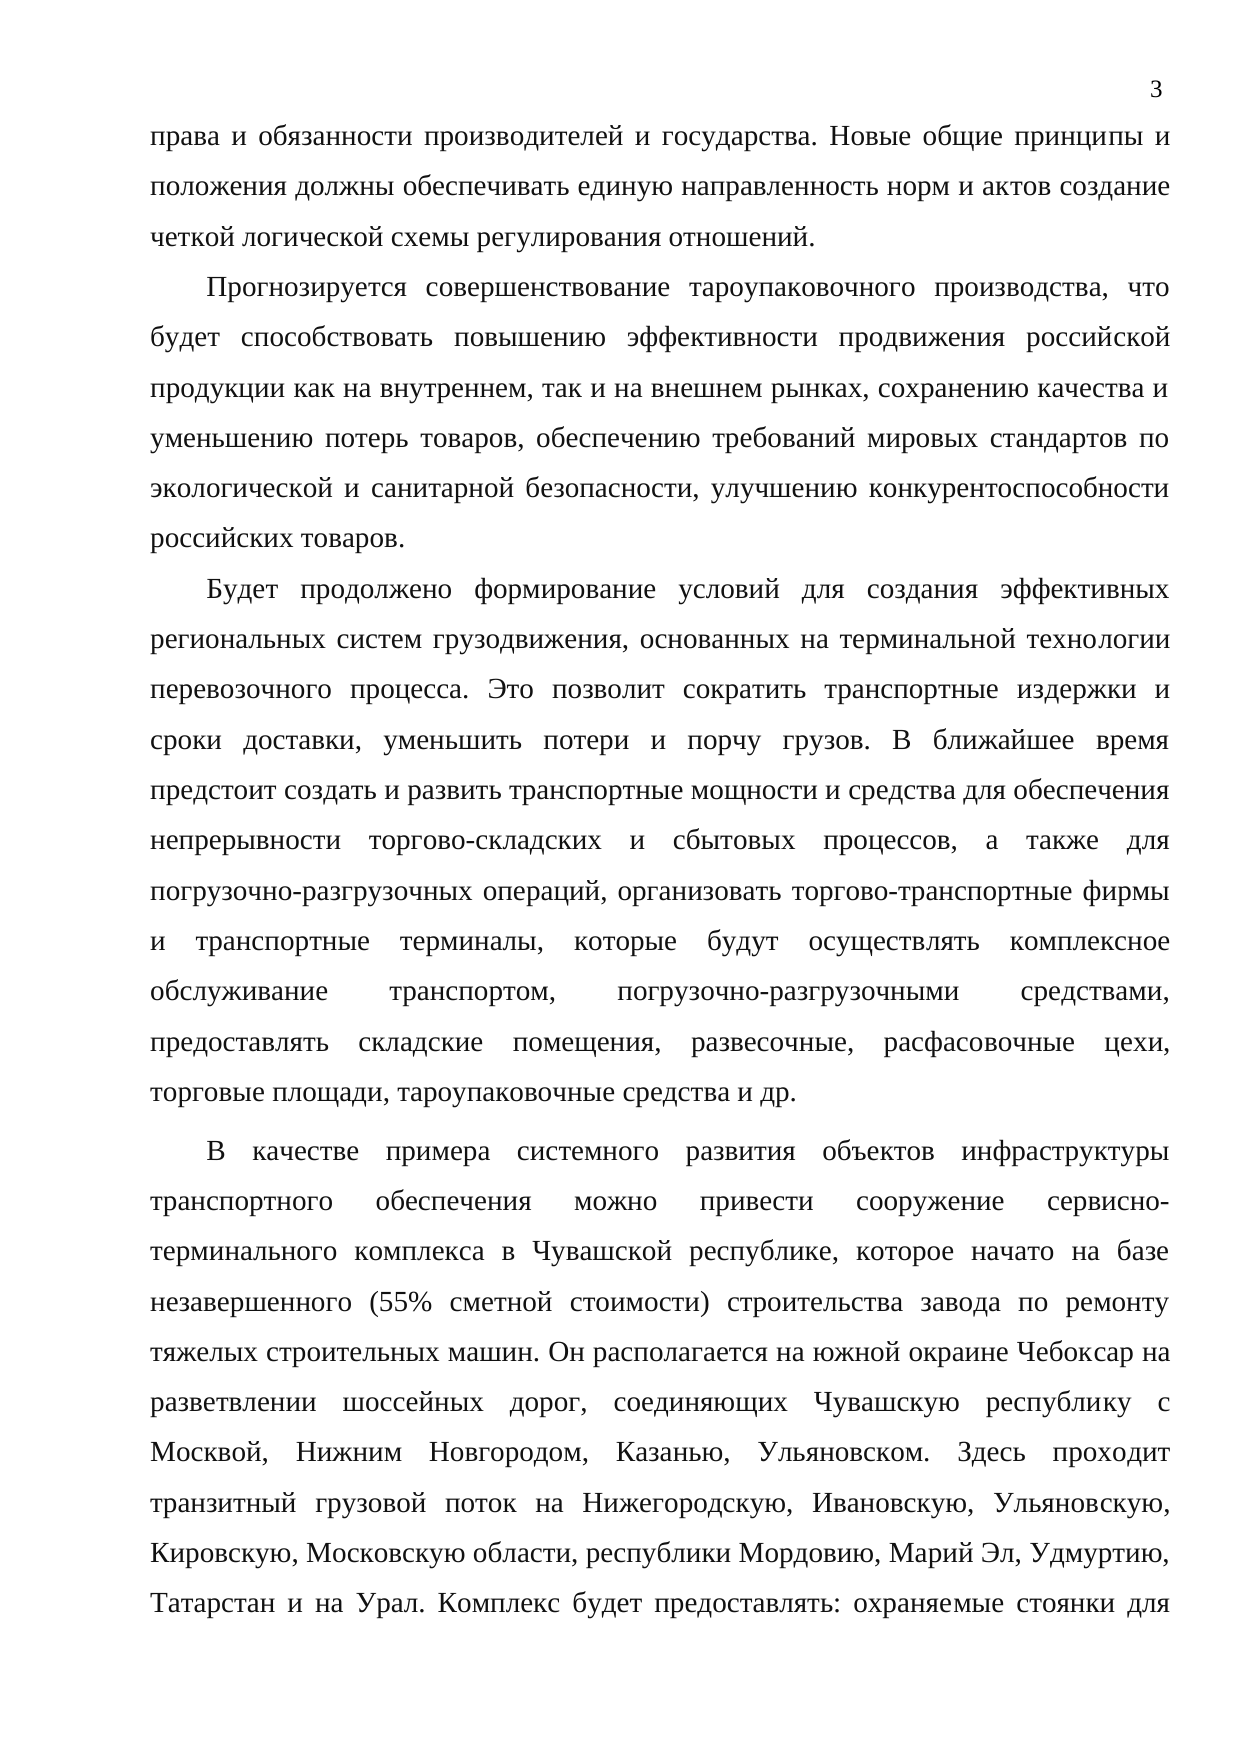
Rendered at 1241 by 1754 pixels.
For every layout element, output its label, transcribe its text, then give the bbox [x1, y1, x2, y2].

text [150, 1133, 1170, 1619]
text Будет продолжено формирование условий для создания эффективных региональных систем грузодвижения, основанных на терминальной технологии перевозочного процесса. Это позволит сократить транспортные издержки и сроки доставки, уменьшить потери и порчу грузов. В ближайшее время предстоит создать и развить транспортные мощности и средства для обеспечения непрерывности торгово-складских и сбытовых процессов, а также для погрузочно-разгрузочных операций, организовать торгово-транспортные фирмы и транспортные терминалы, которые будут осуществлять комплексное обслуживание транспортом, погрузочно-разгрузочными средствами, предоставлять складские помещения, развесочные, расфасовочные цехи, торговые площади, тароупаковочные средства и др. [150, 571, 1170, 1108]
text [150, 118, 1170, 252]
text Прогнозируется совершенствование тароупаковочного производства, что будет способствовать повышению эффективности продвижения российской продукции как на внутреннем, так и на внешнем рынках, сохранению качества и уменьшению потерь товаров, обеспечению требований мировых стандартов по экологической и санитарной безопасности, улучшению конкурентоспособности российских товаров. [150, 269, 1170, 554]
